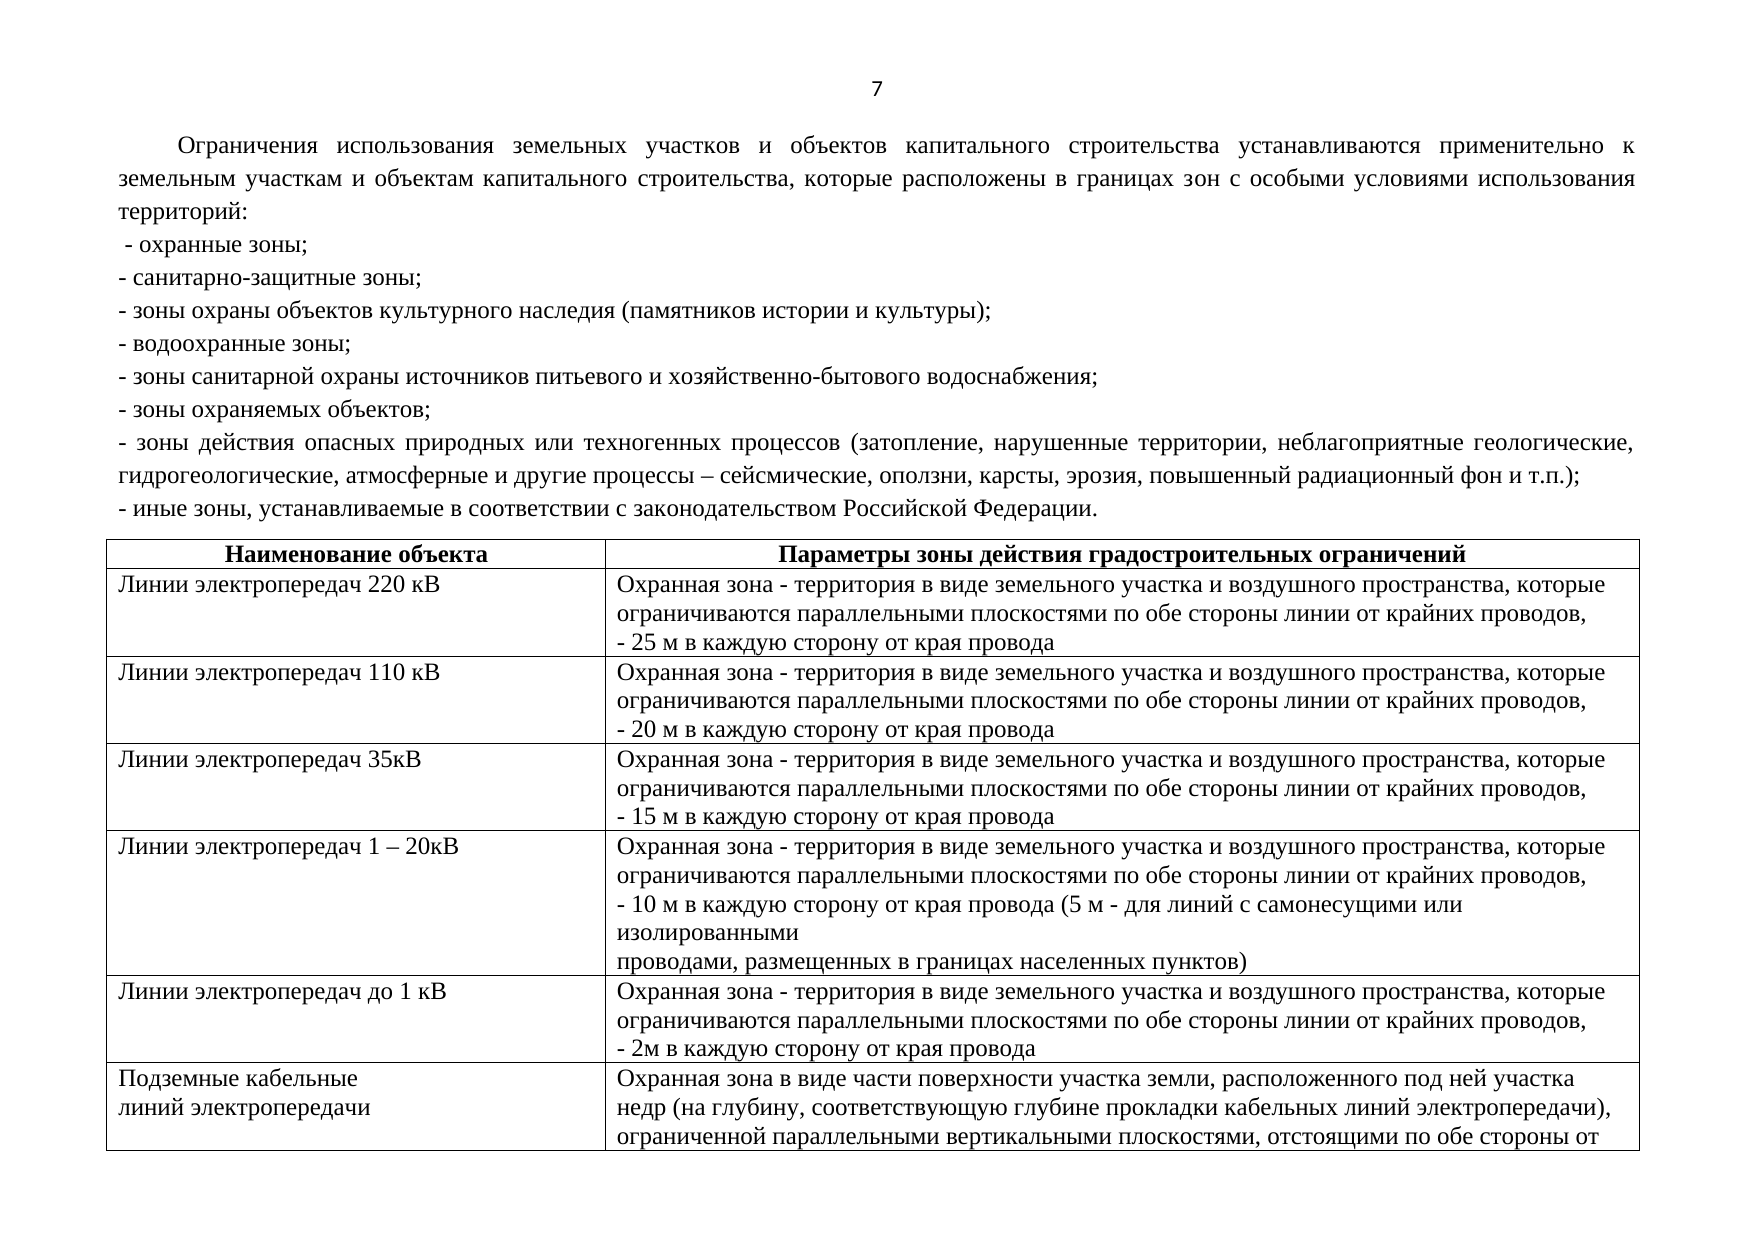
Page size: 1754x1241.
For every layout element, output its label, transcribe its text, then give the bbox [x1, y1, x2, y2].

text - зоны охраняемых объектов; [118, 394, 1636, 423]
text - зоны санитарной охраны источников питьевого и хозяйственно-бытового водоснабжения; [118, 361, 1636, 390]
table_cell Охранная зона - территория в виде земельного участка и воздушного пространства, которые ограничиваются параллельными плоскостями по обе стороны линии от крайних проводов, - 2м в каждую сторону от края провода [606, 976, 1639, 1062]
table_header Наименование объекта [107, 540, 605, 568]
text Ограничения использования земельных участков и объектов капитального строительства устанавливаются применительно к земельным участкам и объектам капитального строительства, которые расположены в границах зон с особыми условиями использования территорий: [118, 130, 1636, 224]
table_cell Линии электропередач 220 кВ [107, 569, 605, 656]
text - зоны действия опасных природных или техногенных процессов (затопление, нарушенные территории, неблагоприятные геологические, гидрогеологические, атмосферные и другие процессы – сейсмические, оползни, карсты, эрозия, повышенный радиационный фон и т.п.); [118, 427, 1636, 489]
table_header Параметры зоны действия градостроительных ограничений [606, 540, 1639, 568]
text - зоны охраны объектов культурного наследия (памятников истории и культуры); [118, 295, 1636, 324]
text - водоохранные зоны; [118, 328, 1636, 357]
text - иные зоны, устанавливаемые в соответствии с законодательством Российской Федерации. [118, 493, 1636, 522]
table_cell Линии электропередач 35кВ [107, 744, 605, 830]
table_cell Охранная зона - территория в виде земельного участка и воздушного пространства, которые ограничиваются параллельными плоскостями по обе стороны линии от крайних проводов, - 25 м в каждую сторону от края провода [606, 569, 1639, 656]
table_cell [107, 1063, 605, 1149]
table_cell Линии электропередач до 1 кВ [107, 976, 605, 1062]
text - охранные зоны; [118, 229, 1636, 258]
table_cell Охранная зона - территория в виде земельного участка и воздушного пространства, которые ограничиваются параллельными плоскостями по обе стороны линии от крайних проводов, - 10 м в каждую сторону от края провода (5 м - для линий с самонесущими или изолированными проводами, размещенных в границах населенных пунктов) [606, 831, 1639, 975]
table_cell Охранная зона - территория в виде земельного участка и воздушного пространства, которые ограничиваются параллельными плоскостями по обе стороны линии от крайних проводов, - 20 м в каждую сторону от края провода [606, 657, 1639, 743]
table_cell Линии электропередач 110 кВ [107, 657, 605, 743]
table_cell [606, 1063, 1639, 1149]
table_cell Охранная зона - территория в виде земельного участка и воздушного пространства, которые ограничиваются параллельными плоскостями по обе стороны линии от крайних проводов, - 15 м в каждую сторону от края провода [606, 744, 1639, 830]
text - санитарно-защитные зоны; [118, 262, 1636, 291]
table_cell Линии электропередач 1 – 20кВ [107, 831, 605, 975]
